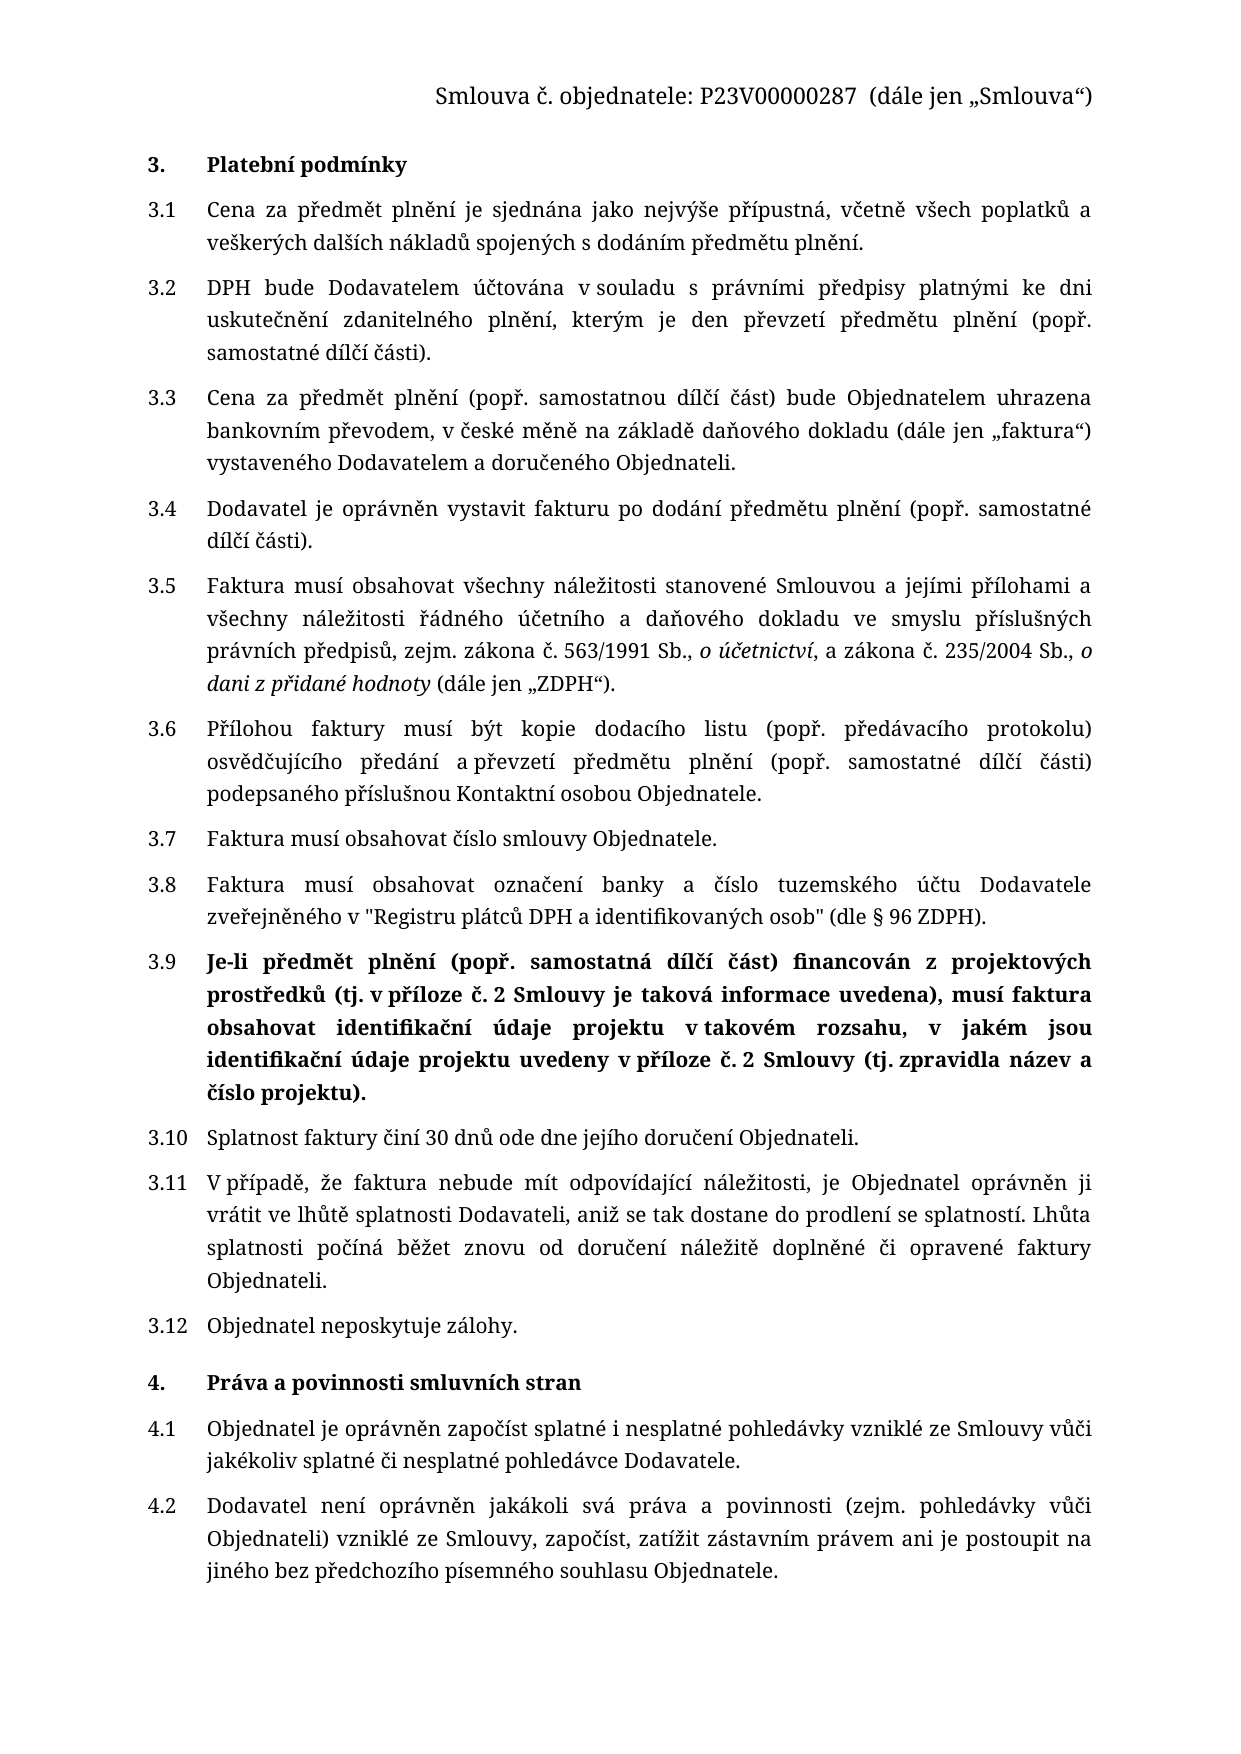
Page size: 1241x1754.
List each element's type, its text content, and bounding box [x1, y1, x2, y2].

list Práva a povinnosti smluvních stran [148, 1368, 1093, 1397]
list Přílohou faktury musí být kopie dodacího listu (popř. předávacího protokolu) osvědčujícího předání a převzetí předmětu plnění (popř. samostatné dílčí části) podepsaného příslušnou Kontaktní osobou Objednatele. [148, 714, 1093, 808]
list V případě, že faktura nebude mít odpovídající náležitosti, je Objednatel oprávněn ji vrátit ve lhůtě splatnosti Dodavateli, aniž se tak dostane do prodlení se splatností. Lhůta splatnosti počíná běžet znovu od doručení náležitě doplněné či opravené faktury Objednateli. [148, 1168, 1093, 1294]
list Objednatel je oprávněn započíst splatné i nesplatné pohledávky vzniklé ze Smlouvy vůči jakékoliv splatné či nesplatné pohledávce Dodavatele. [148, 1414, 1093, 1475]
list Cena za předmět plnění je sjednána jako nejvýše přípustná, včetně všech poplatků a veškerých dalších nákladů spojených s dodáním předmětu plnění. [148, 195, 1093, 256]
list Cena za předmět plnění (popř. samostatnou dílčí část) bude Objednatelem uhrazena bankovním převodem, v české měně na základě daňového dokladu (dále jen „faktura“) vystaveného Dodavatelem a doručeného Objednateli. [148, 383, 1093, 477]
list Splatnost faktury činí 30 dnů ode dne jejího doručení Objednateli. [148, 1123, 1093, 1151]
list Objednatel neposkytuje zálohy. [148, 1311, 1093, 1339]
list Dodavatel není oprávněn jakákoli svá práva a povinnosti (zejm. pohledávky vůči Objednateli) vzniklé ze Smlouvy, započíst, zatížit zástavním právem ani je postoupit na jiného bez předchozího písemného souhlasu Objednatele. [148, 1491, 1093, 1585]
list Faktura musí obsahovat označení banky a číslo tuzemského účtu Dodavatele zveřejněného v "Registru plátců DPH a identifikovaných osob" (dle § 96 ZDPH). [148, 870, 1093, 931]
list Platební podmínky [148, 150, 1093, 179]
list Dodavatel je oprávněn vystavit fakturu po dodání předmětu plnění (popř. samostatné dílčí části). [148, 494, 1093, 555]
list DPH bude Dodavatelem účtována v souladu s právními předpisy platnými ke dni uskutečnění zdanitelného plnění, kterým je den převzetí předmětu plnění (popř. samostatné dílčí části). [148, 273, 1093, 367]
list Faktura musí obsahovat všechny náležitosti stanovené Smlouvou a jejími přílohami a všechny náležitosti řádného účetního a daňového dokladu ve smyslu příslušných právních předpisů, zejm. zákona č. 563/1991 Sb., o účetnictví, a zákona č. 235/2004 Sb., o dani z přidané hodnoty (dále jen „ZDPH“). [148, 571, 1093, 698]
list Je-li předmět plnění (popř. samostatná dílčí část) financován z projektových prostředků (tj. v příloze č. 2 Smlouvy je taková informace uvedena), musí faktura obsahovat identifikační údaje projektu v takovém rozsahu, v jakém jsou identifikační údaje projektu uvedeny v příloze č. 2 Smlouvy (tj. zpravidla název a číslo projektu). [148, 947, 1093, 1106]
list Faktura musí obsahovat číslo smlouvy Objednatele. [148, 824, 1093, 853]
